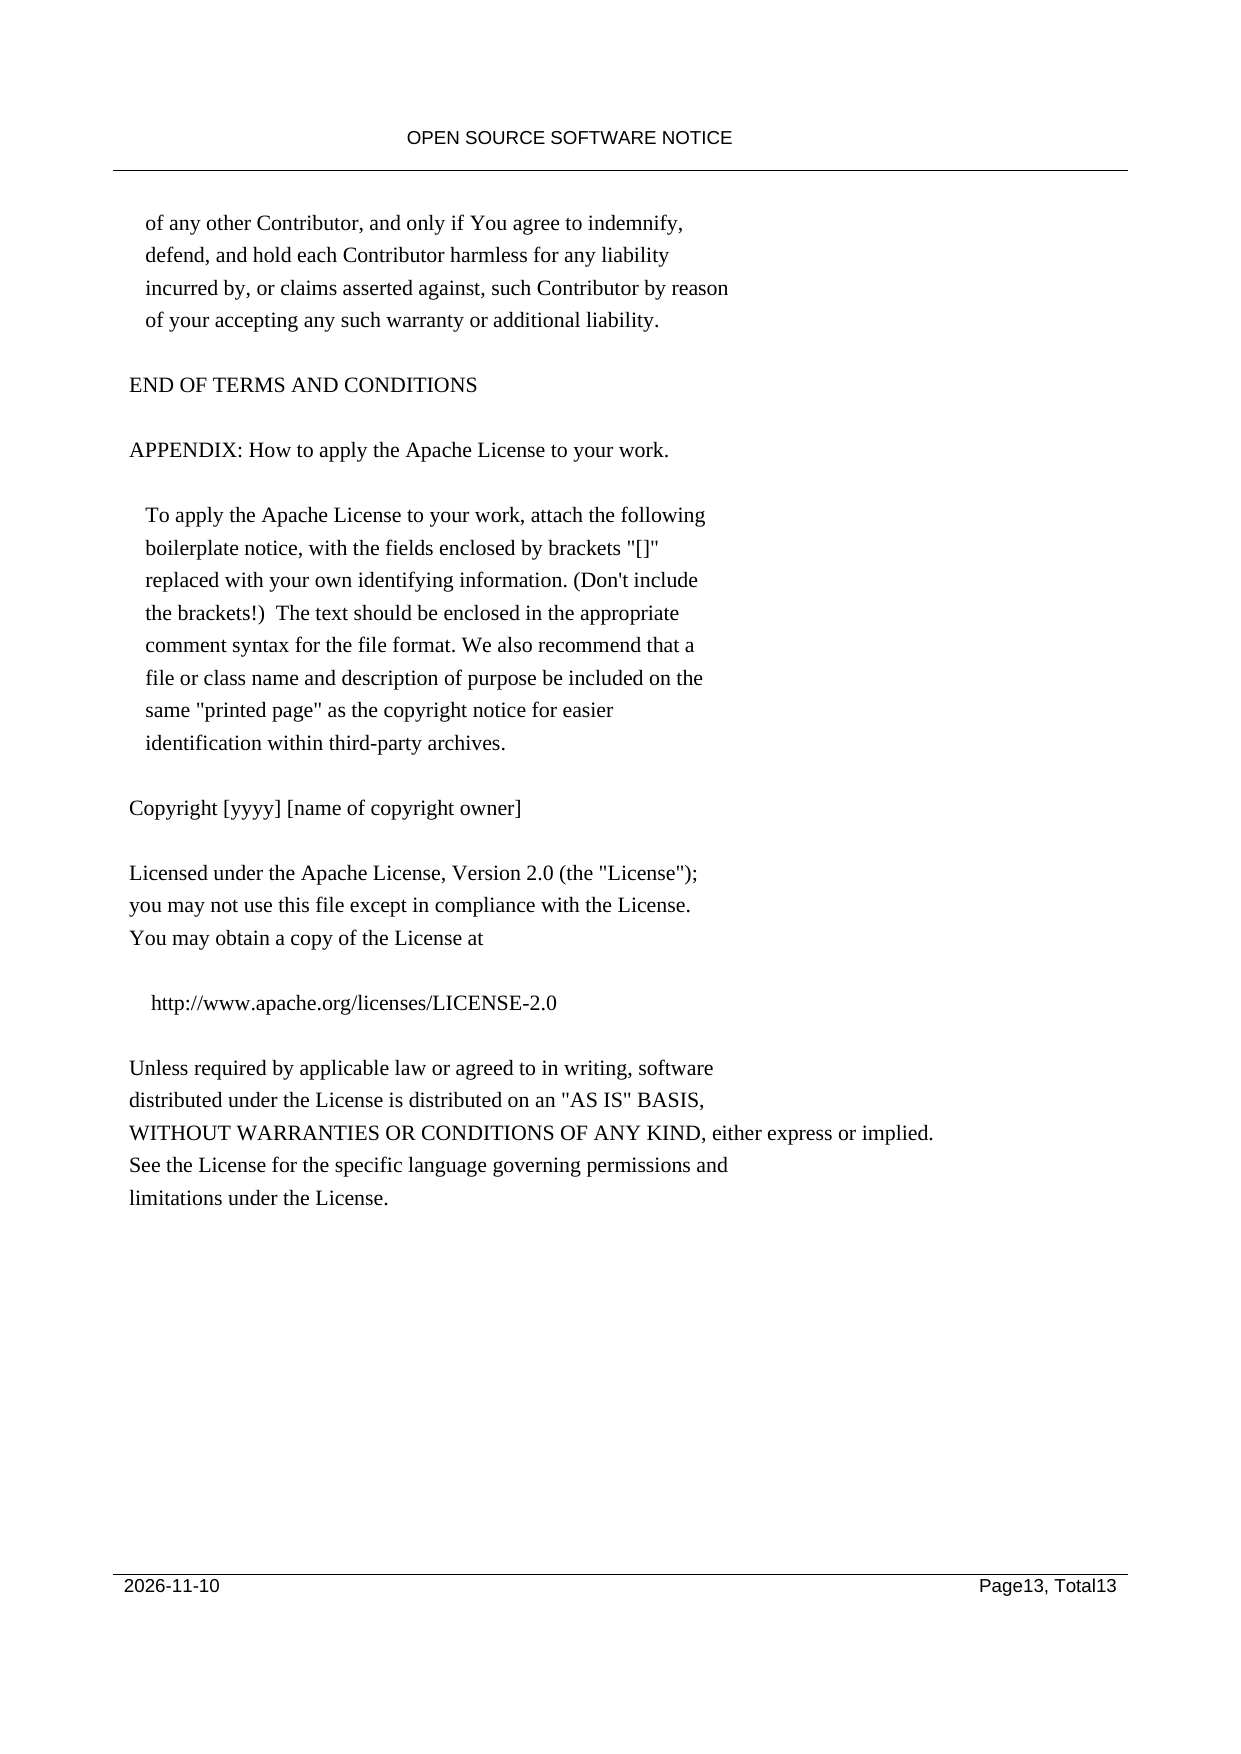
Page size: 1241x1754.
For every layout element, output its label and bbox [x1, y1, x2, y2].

text [112, 206, 1128, 1214]
